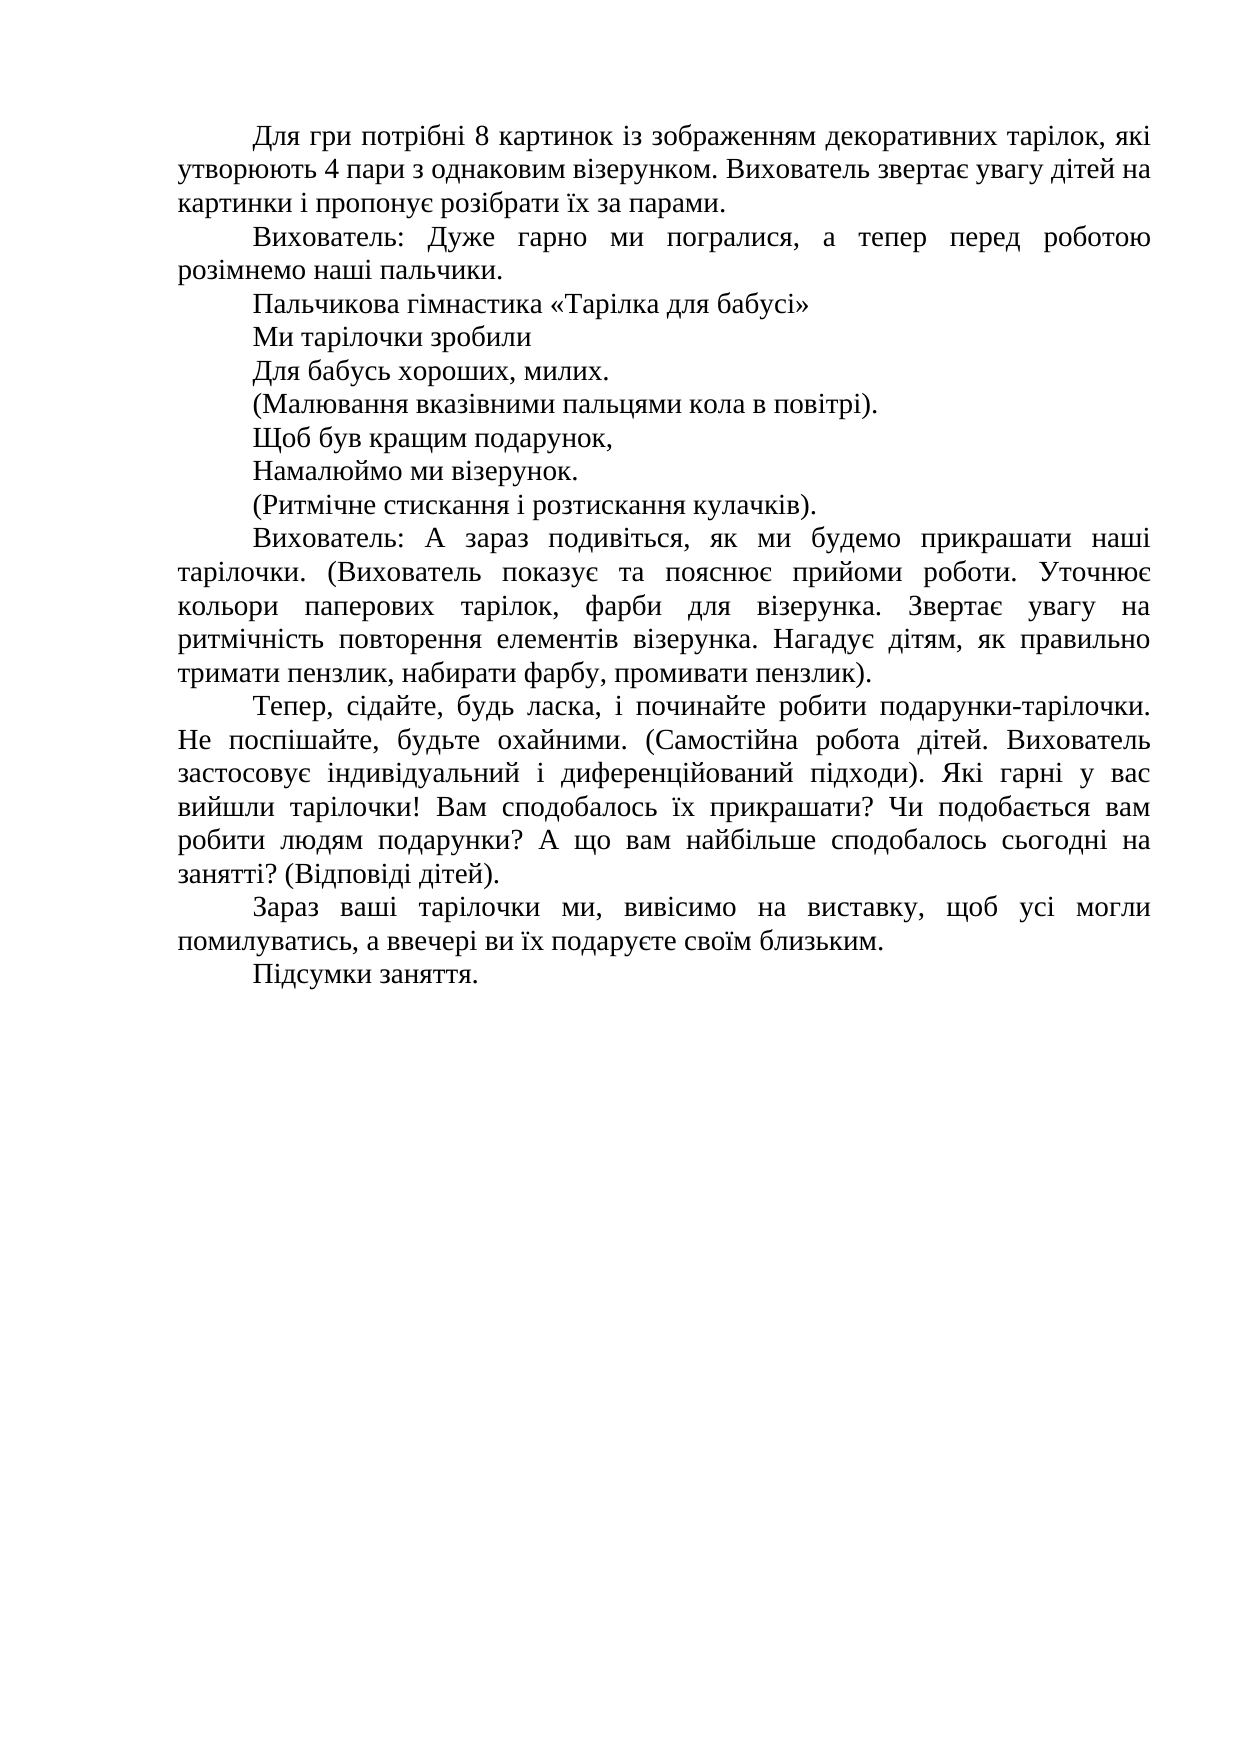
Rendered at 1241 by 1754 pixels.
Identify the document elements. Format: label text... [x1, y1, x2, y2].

text Ми тарілочки зробили [177, 319, 1152, 353]
text Тепер, сідайте, будь ласка, і починайте робити подарунки-тарілочки. Не поспішайте, будьте охайними. (Самостійна робота дітей. Вихователь застосовує індивідуальний і диференційований підходи). Які гарні у вас вийшли тарілочки! Вам сподобалось їх прикрашати? Чи подобається вам робити людям подарунки? А що вам найбільше сподобалось сьогодні на занятті? (Відповіді дітей). [177, 688, 1152, 889]
text (Ритмічне стискання і розтискання кулачків). [177, 487, 1152, 521]
text Пальчикова гімнастика «Тарілка для бабусі» [177, 286, 1152, 319]
text (Малювання вказівними пальцями кола в повітрі). [177, 386, 1152, 420]
text Щоб був кращим подарунок, [177, 420, 1152, 453]
text Зараз ваші тарілочки ми, вивісимо на виставку, щоб усі могли помилуватись, а ввечері ви їх подаруєте своїм близьким. [177, 889, 1152, 957]
text Підсумки заняття. [177, 957, 1152, 990]
text Намалюймо ми візерунок. [177, 453, 1152, 487]
text Для гри потрібні 8 картинок із зображенням декоративних тарілок, які утворюють 4 пари з однаковим візерунком. Вихователь звертає увагу дітей на картинки і пропонує розібрати їх за парами. [177, 118, 1152, 219]
text Вихователь: Дуже гарно ми погралися, а тепер перед роботою розімнемо наші пальчики. [177, 219, 1152, 286]
text Вихователь: А зараз подивіться, як ми будемо прикрашати наші тарілочки. (Вихователь показує та пояснює прийоми роботи. Уточнює кольори паперових тарілок, фарби для візерунка. Звертає увагу на ритмічність повторення елементів візерунка. Нагадує дітям, як правильно тримати пензлик, набирати фарбу, промивати пензлик). [177, 521, 1152, 688]
text Для бабусь хороших, милих. [177, 353, 1152, 386]
